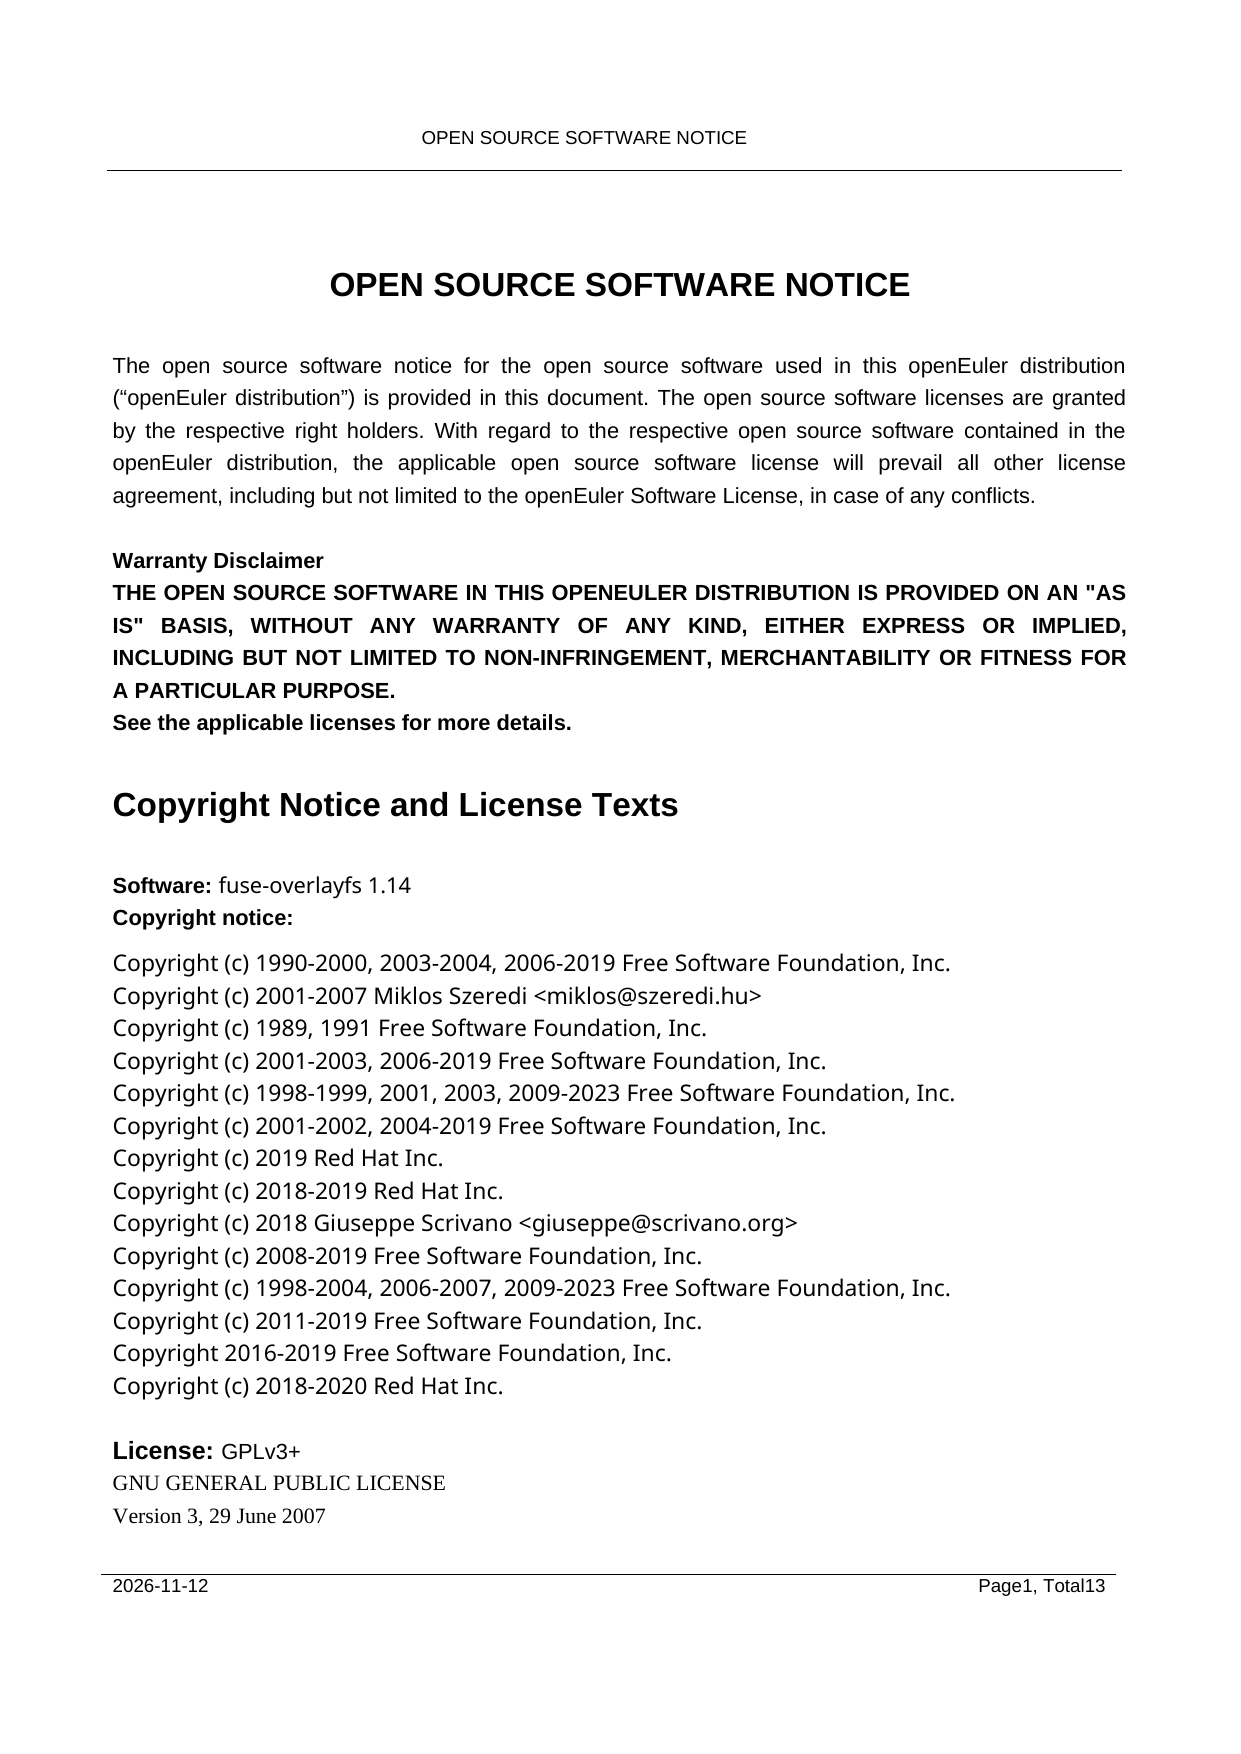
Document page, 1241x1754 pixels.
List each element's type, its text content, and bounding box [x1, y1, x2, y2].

text License: GPLv3+ [112, 1434, 1128, 1467]
text OPEN SOURCE SOFTWARE NOTICE [112, 251, 1128, 316]
text Copyright (c) 1990-2000, 2003-2004, 2006-2019 Free Software Foundation, Inc. Copyright (c) 2001-2007 Miklos Szeredi <miklos@szeredi.hu> Copyright (c) 1989, 1991 Free Software Foundation, Inc. Copyright (c) 2001-2003, 2006-2019 Free Software Foundation, Inc. Copyright (c) 1998-1999, 2001, 2003, 2009-2023 Free Software Foundation, Inc. Copyright (c) 2001-2002, 2004-2019 Free Software Foundation, Inc. Copyright (c) 2019 Red Hat Inc. Copyright (c) 2018-2019 Red Hat Inc. Copyright (c) 2018 Giuseppe Scrivano <giuseppe@scrivano.org> Copyright (c) 2008-2019 Free Software Foundation, Inc. Copyright (c) 1998-2004, 2006-2007, 2009-2023 Free Software Foundation, Inc. Copyright (c) 2011-2019 Free Software Foundation, Inc. Copyright 2016-2019 Free Software Foundation, Inc. Copyright (c) 2018-2020 Red Hat Inc. [112, 947, 1128, 1434]
text THE OPEN SOURCE SOFTWARE IN THIS OPENEULER DISTRIBUTION IS PROVIDED ON AN "AS IS" BASIS, WITHOUT ANY WARRANTY OF ANY KIND, EITHER EXPRESS OR IMPLIED, INCLUDING BUT NOT LIMITED TO NON-INFRINGEMENT, MERCHANTABILITY OR FITNESS FOR A PARTICULAR PURPOSE. See the applicable licenses for more details. [112, 576, 1128, 739]
text Warranty Disclaimer [112, 544, 1128, 576]
text Copyright Notice and License Texts [112, 771, 1128, 836]
text The open source software notice for the open source software used in this openEuler distribution (“openEuler distribution”) is provided in this document. The open source software licenses are granted by the respective right holders. With regard to the respective open source software contained in the openEuler distribution, the applicable open source software license will prevail all other license agreement, including but not limited to the openEuler Software License, in case of any conflicts. [112, 349, 1128, 511]
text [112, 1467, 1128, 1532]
title Software: fuse-overlayfs 1.14 [112, 869, 1128, 901]
text Copyright notice: [112, 901, 1128, 934]
